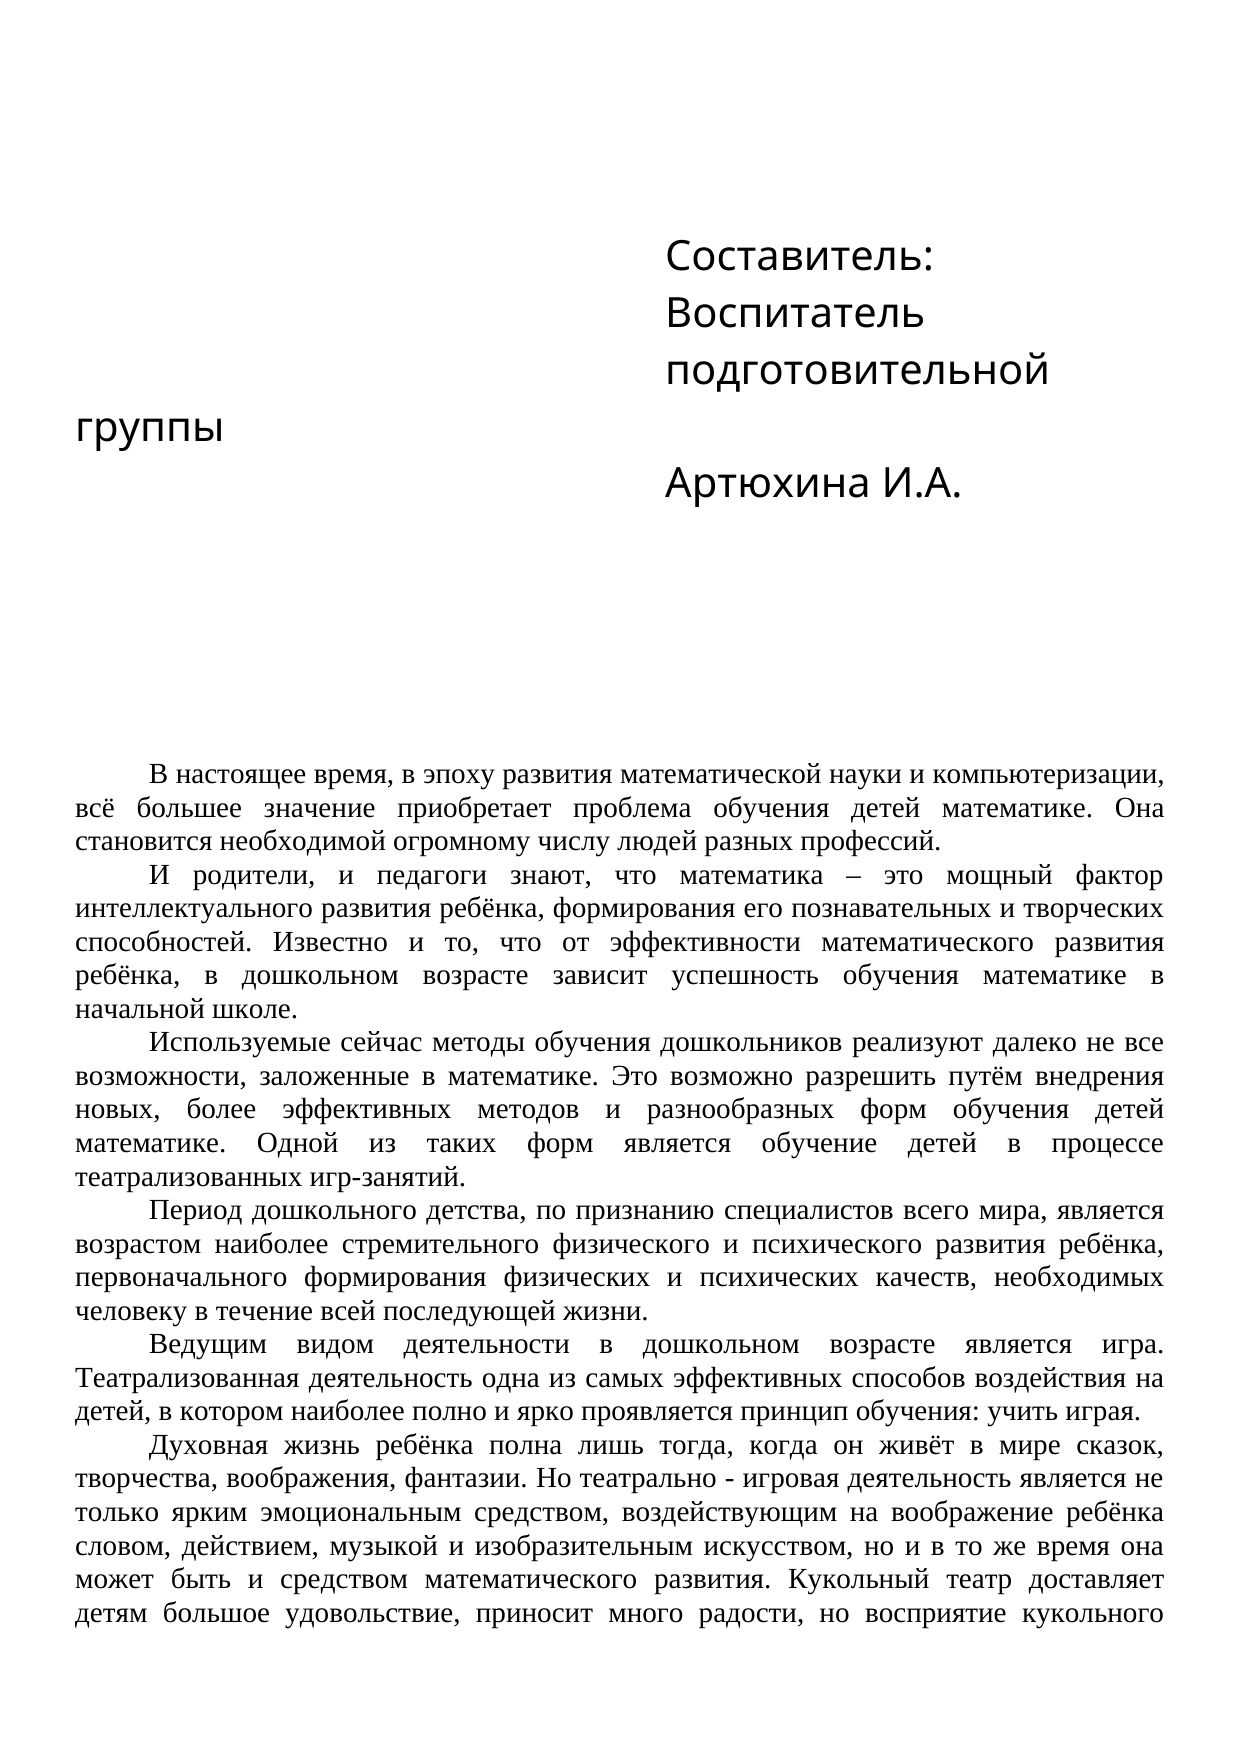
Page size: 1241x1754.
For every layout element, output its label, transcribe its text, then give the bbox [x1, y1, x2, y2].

text В настоящее время, в эпоху развития математической науки и компьютеризации, всё большее значение приобретает проблема обучения детей математике. Она становится необходимой огромному числу людей разных профессий. [75, 756, 1165, 857]
text подготовительной группы [75, 340, 1165, 453]
text Период дошкольного детства, по признанию специалистов всего мира, является возрастом наиболее стремительного физического и психического развития ребёнка, первоначального формирования физических и психических качеств, необходимых человеку в течение всей последующей жизни. [75, 1192, 1165, 1326]
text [75, 1427, 1165, 1628]
text Составитель: [75, 226, 1165, 283]
text Воспитатель [75, 283, 1165, 340]
text Ведущим видом деятельности в дошкольном возрасте является игра. Театрализованная деятельность одна из самых эффективных способов воздействия на детей, в котором наиболее полно и ярко проявляется принцип обучения: учить играя. [75, 1326, 1165, 1427]
text Используемые сейчас методы обучения дошкольников реализуют далеко не все возможности, заложенные в математике. Это возможно разрешить путём внедрения новых, более эффективных методов и разнообразных форм обучения детей математике. Одной из таких форм является обучение детей в процессе театрализованных игр-занятий. [75, 1024, 1165, 1192]
text И родители, и педагоги знают, что математика – это мощный фактор интеллектуального развития ребёнка, формирования его познавательных и творческих способностей. Известно и то, что от эффективности математического развития ребёнка, в дошкольном возрасте зависит успешность обучения математике в начальной школе. [75, 857, 1165, 1024]
text Артюхина И.А. [75, 453, 1165, 510]
